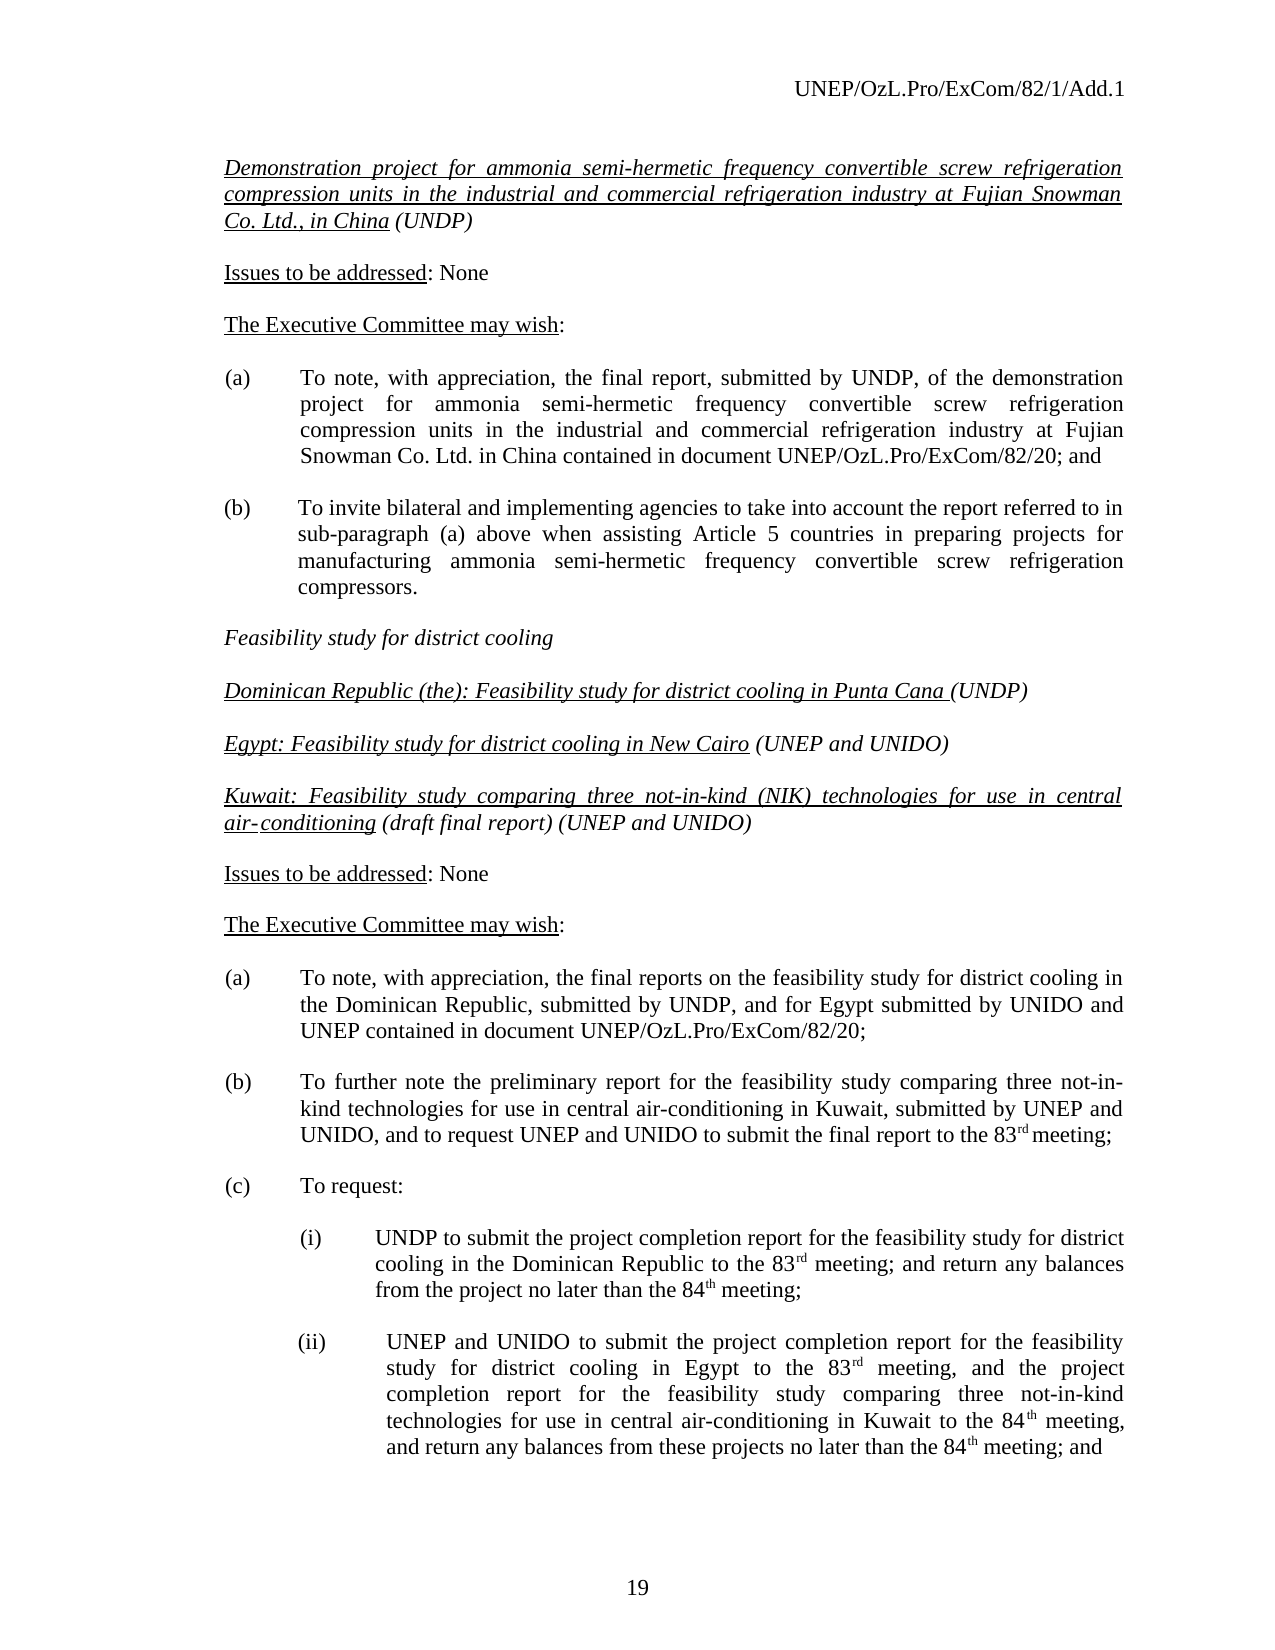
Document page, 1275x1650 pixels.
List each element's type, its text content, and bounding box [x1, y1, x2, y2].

text Feasibility study for district cooling [224, 624, 1125, 651]
text Kuwait: Feasibility study comparing three not-in-kind (NIK) technologies for use in central air-conditioning (draft final report) (UNEP and UNIDO) [224, 782, 1125, 835]
text Dominican Republic (the): Feasibility study for district cooling in Punta Cana (UNDP) [224, 677, 1125, 703]
text Issues to be addressed: None [224, 860, 1125, 887]
subtitle The Executive Committee may wish: [224, 311, 1125, 337]
subtitle The Executive Committee may wish: [224, 912, 1125, 938]
text Demonstration project for ammonia semi-hermetic frequency convertible screw refrigeration compression units in the industrial and commercial refrigeration industry at Fujian Snowman Co. Ltd., in China (UNDP) [224, 154, 1125, 233]
subtitle UNEP and UNIDO to submit the project completion report for the feasibility study for district cooling in Egypt to the 83rd meeting, and the project completion report for the feasibility study comparing three not-in-kind technologies for use in central air-conditioning in Kuwait to the 84th meeting, and return any balances from these projects no later than the 84th meeting; and [298, 1328, 1125, 1459]
subtitle To note, with appreciation, the final report, submitted by UNDP, of the demonstration project for ammonia semi-hermetic frequency convertible screw refrigeration compression units in the industrial and commercial refrigeration industry at Fujian Snowman Co. Ltd. in China contained in document UNEP/OzL.Pro/ExCom/82/20; and [225, 363, 1125, 469]
subtitle To request: [225, 1172, 1125, 1199]
text Egypt: Feasibility study for district cooling in New Cairo (UNEP and UNIDO) [224, 730, 1125, 756]
subtitle To note, with appreciation, the final reports on the feasibility study for district cooling in the Dominican Republic, submitted by UNDP, and for Egypt submitted by UNIDO and UNEP contained in document UNEP/OzL.Pro/ExCom/82/20; [225, 964, 1125, 1043]
subtitle To further note the preliminary report for the feasibility study comparing three not-in-kind technologies for use in central air-conditioning in Kuwait, submitted by UNEP and UNIDO, and to request UNEP and UNIDO to submit the final report to the 83rd meeting; [225, 1068, 1125, 1147]
subtitle To invite bilateral and implementing agencies to take into account the report referred to in sub-paragraph (a) above when assisting Article 5 countries in preparing projects for manufacturing ammonia semi-hermetic frequency convertible screw refrigeration compressors. [224, 494, 1125, 599]
text Issues to be addressed: None [224, 259, 1125, 286]
subtitle UNDP to submit the project completion report for the feasibility study for district cooling in the Dominican Republic to the 83rd meeting; and return any balances from the project no later than the 84th meeting; [300, 1224, 1125, 1303]
